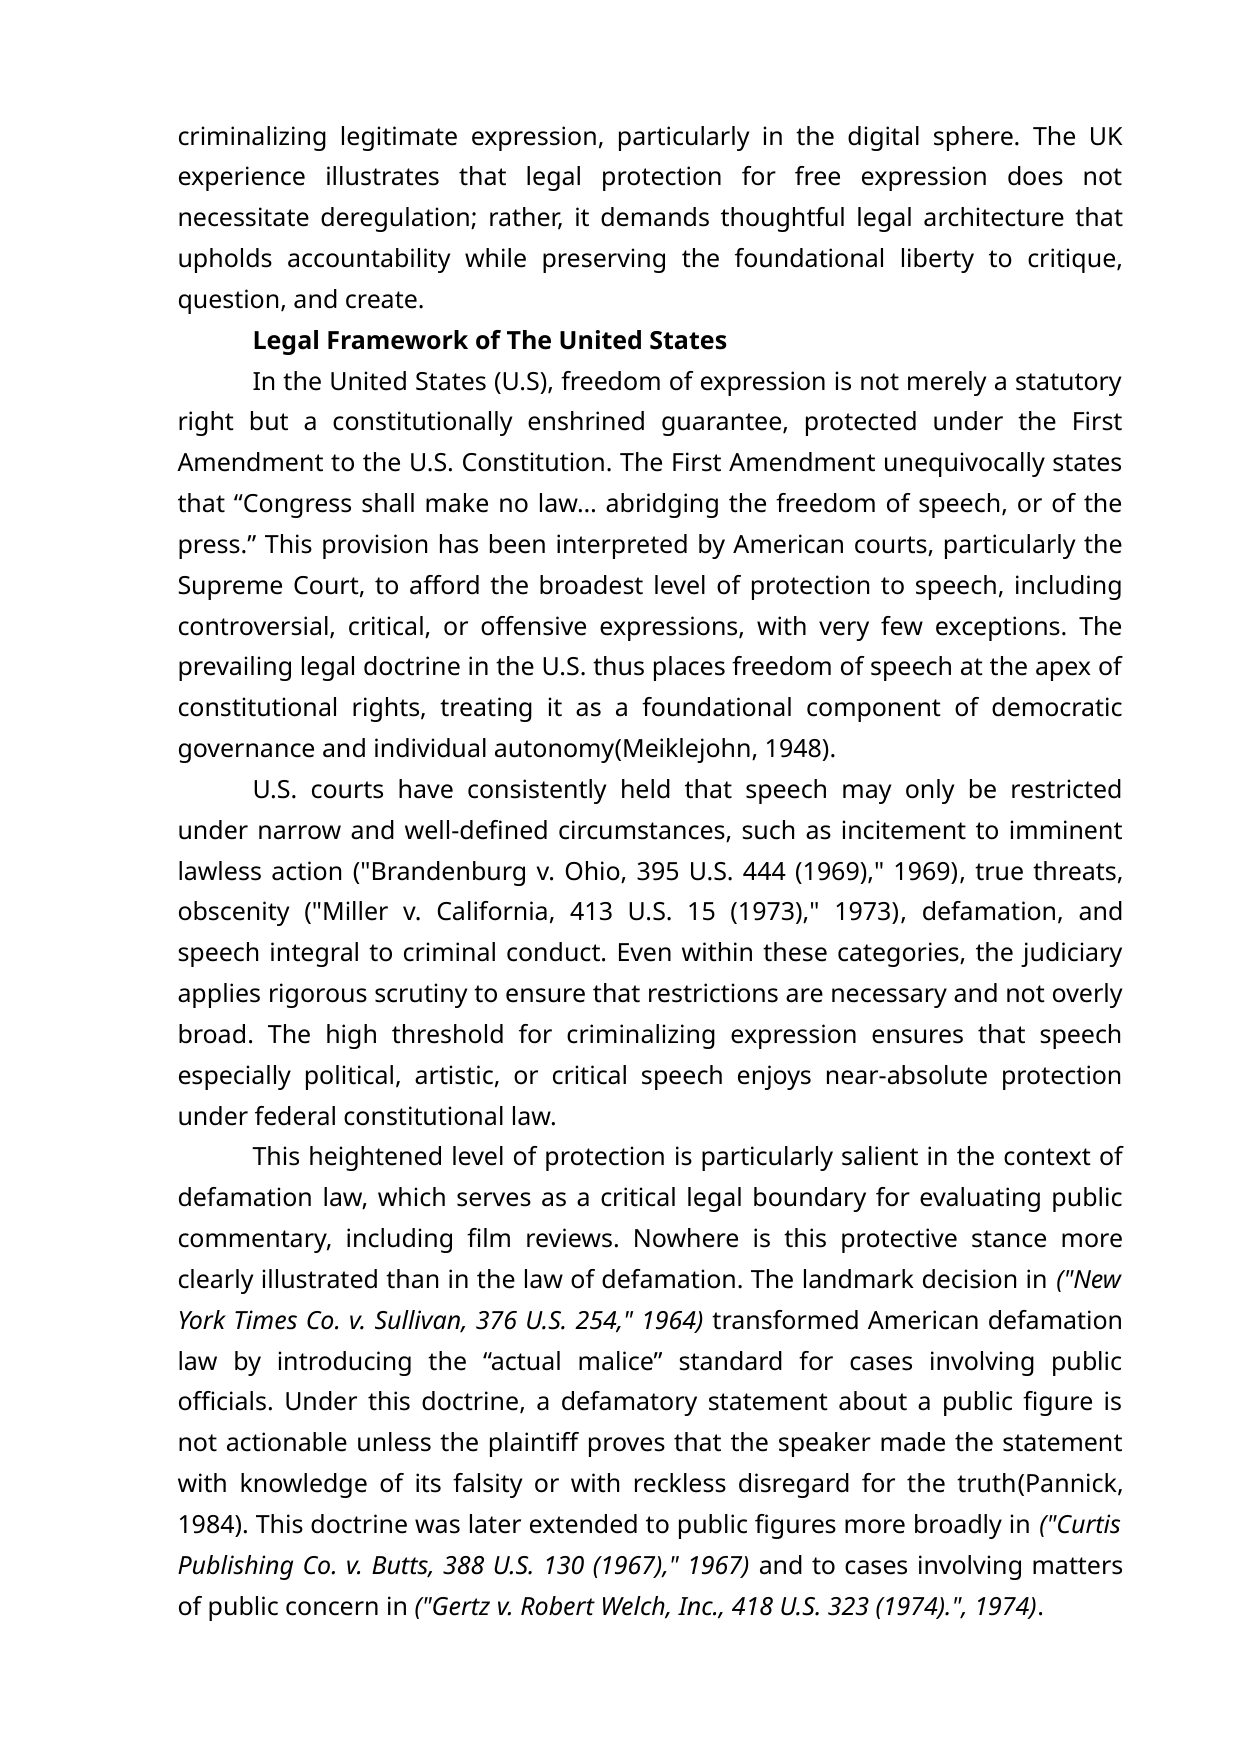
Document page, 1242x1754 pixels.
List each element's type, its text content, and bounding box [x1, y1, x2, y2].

text This heightened level of protection is particularly salient in the context of defamation law, which serves as a critical legal boundary for evaluating public commentary, including film reviews. Nowhere is this protective stance more clearly illustrated than in the law of defamation. The landmark decision in ("New York Times Co. v. Sullivan, 376 U.S. 254," 1964) transformed American defamation law by introducing the “actual malice” standard for cases involving public officials. Under this doctrine, a defamatory statement about a public figure is not actionable unless the plaintiff proves that the speaker made the statement with knowledge of its falsity or with reckless disregard for the truth(Pannick, 1984). This doctrine was later extended to public figures more broadly in ("Curtis Publishing Co. v. Butts, 388 U.S. 130 (1967)," 1967) and to cases involving matters of public concern in ("Gertz v. Robert Welch, Inc., 418 U.S. 323 (1974).", 1974). [177, 1139, 1123, 1622]
text Legal Framework of The United States [177, 322, 1123, 356]
text U.S. courts have consistently held that speech may only be restricted under narrow and well-defined circumstances, such as incitement to imminent lawless action ("Brandenburg v. Ohio, 395 U.S. 444 (1969)," 1969), true threats, obscenity ("Miller v. California, 413 U.S. 15 (1973)," 1973), defamation, and speech integral to criminal conduct. Even within these categories, the judiciary applies rigorous scrutiny to ensure that restrictions are necessary and not overly broad. The high threshold for criminalizing expression ensures that speech especially political, artistic, or critical speech enjoys near-absolute protection under federal constitutional law. [177, 771, 1123, 1132]
text In the United States (U.S), freedom of expression is not merely a statutory right but a constitutionally enshrined guarantee, protected under the First Amendment to the U.S. Constitution. The First Amendment unequivocally states that “Congress shall make no law… abridging the freedom of speech, or of the press.” This provision has been interpreted by American courts, particularly the Supreme Court, to afford the broadest level of protection to speech, including controversial, critical, or offensive expressions, with very few exceptions. The prevailing legal doctrine in the U.S. thus places freedom of speech at the apex of constitutional rights, treating it as a foundational component of democratic governance and individual autonomy(Meiklejohn, 1948). [177, 363, 1123, 765]
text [177, 118, 1123, 316]
